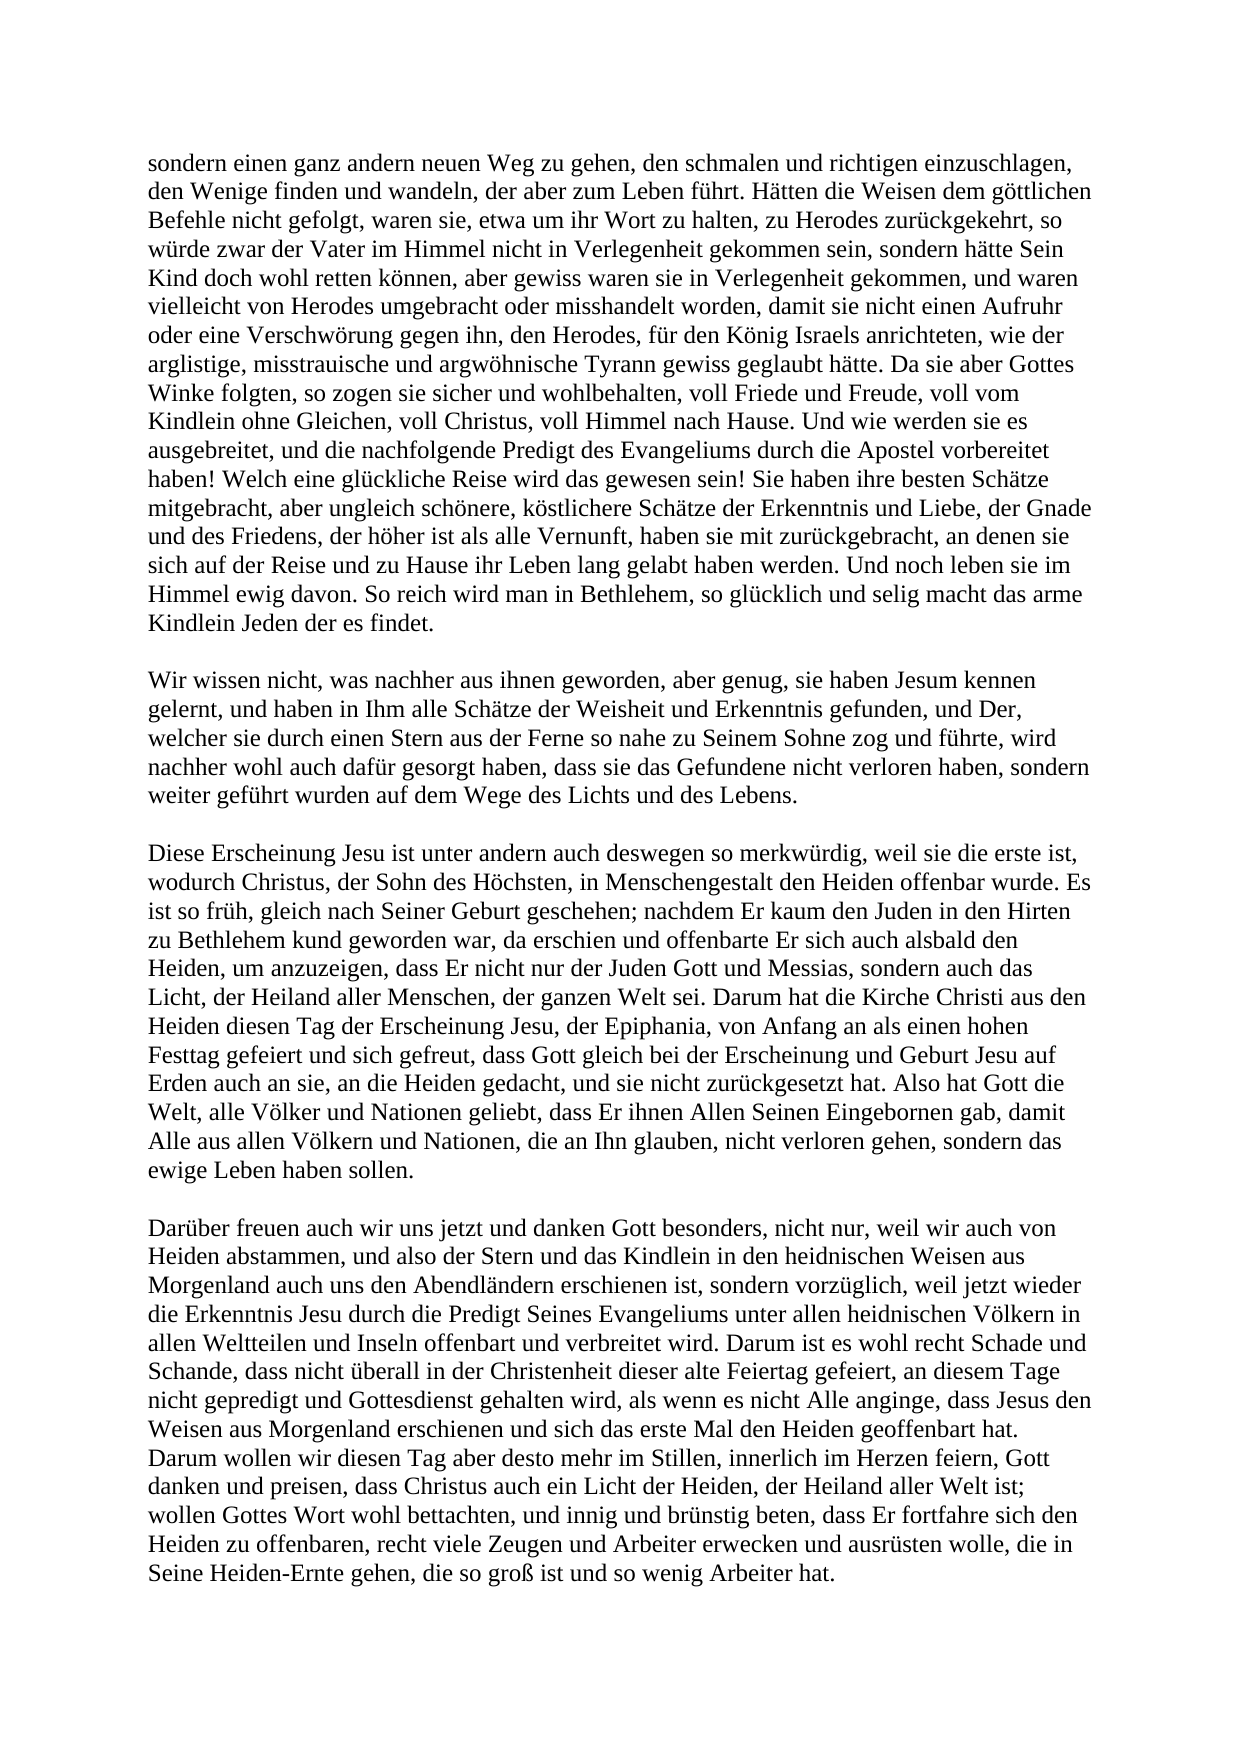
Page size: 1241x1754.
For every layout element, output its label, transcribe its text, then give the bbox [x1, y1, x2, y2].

text Darüber freuen auch wir uns jetzt und danken Gott besonders, nicht nur, weil wir auch von Heiden abstammen, und also der Stern und das Kindlein in den heidnischen Weisen aus Morgenland auch uns den Abendländern erschienen ist, sondern vorzüglich, weil jetzt wieder die Erkenntnis Jesu durch die Predigt Seines Evangeliums unter allen heidnischen Völkern in allen Weltteilen und Inseln offenbart und verbreitet wird. Darum ist es wohl recht Schade und Schande, dass nicht überall in der Christenheit dieser alte Feiertag gefeiert, an diesem Tage nicht gepredigt und Gottesdienst gehalten wird, als wenn es nicht Alle anginge, dass Jesus den Weisen aus Morgenland erschienen und sich das erste Mal den Heiden geoffenbart hat. Darum wollen wir diesen Tag aber desto mehr im Stillen, innerlich im Herzen feiern, Gott danken und preisen, dass Christus auch ein Licht der Heiden, der Heiland aller Welt ist; wollen Gottes Wort wohl bettachten, und innig und brünstig beten, dass Er fortfahre sich den Heiden zu offenbaren, recht viele Zeugen und Arbeiter erwecken und ausrüsten wolle, die in Seine Heiden-Ernte gehen, die so groß ist und so wenig Arbeiter hat. [148, 1213, 1093, 1586]
text Wir wissen nicht, was nachher aus ihnen geworden, aber genug, sie haben Jesum kennen gelernt, und haben in Ihm alle Schätze der Weisheit und Erkenntnis gefunden, und Der, welcher sie durch einen Stern aus der Ferne so nahe zu Seinem Sohne zog und führte, wird nachher wohl auch dafür gesorgt haben, dass sie das Gefundene nicht verloren haben, sondern weiter geführt wurden auf dem Wege des Lichts und des Lebens. [148, 666, 1093, 809]
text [148, 148, 1093, 636]
text Diese Erscheinung Jesu ist unter andern auch deswegen so merkwürdig, weil sie die erste ist, wodurch Christus, der Sohn des Höchsten, in Menschengestalt den Heiden offenbar wurde. Es ist so früh, gleich nach Seiner Geburt geschehen; nachdem Er kaum den Juden in den Hirten zu Bethlehem kund geworden war, da erschien und offenbarte Er sich auch alsbald den Heiden, um anzuzeigen, dass Er nicht nur der Juden Gott und Messias, sondern auch das Licht, der Heiland aller Menschen, der ganzen Welt sei. Darum hat die Kirche Christi aus den Heiden diesen Tag der Erscheinung Jesu, der Epiphania, von Anfang an als einen hohen Festtag gefeiert und sich gefreut, dass Gott gleich bei der Erscheinung und Geburt Jesu auf Erden auch an sie, an die Heiden gedacht, und sie nicht zurückgesetzt hat. Also hat Gott die Welt, alle Völker und Nationen geliebt, dass Er ihnen Allen Seinen Eingebornen gab, damit Alle aus allen Völkern und Nationen, die an Ihn glauben, nicht verloren gehen, sondern das ewige Leben haben sollen. [148, 838, 1093, 1183]
